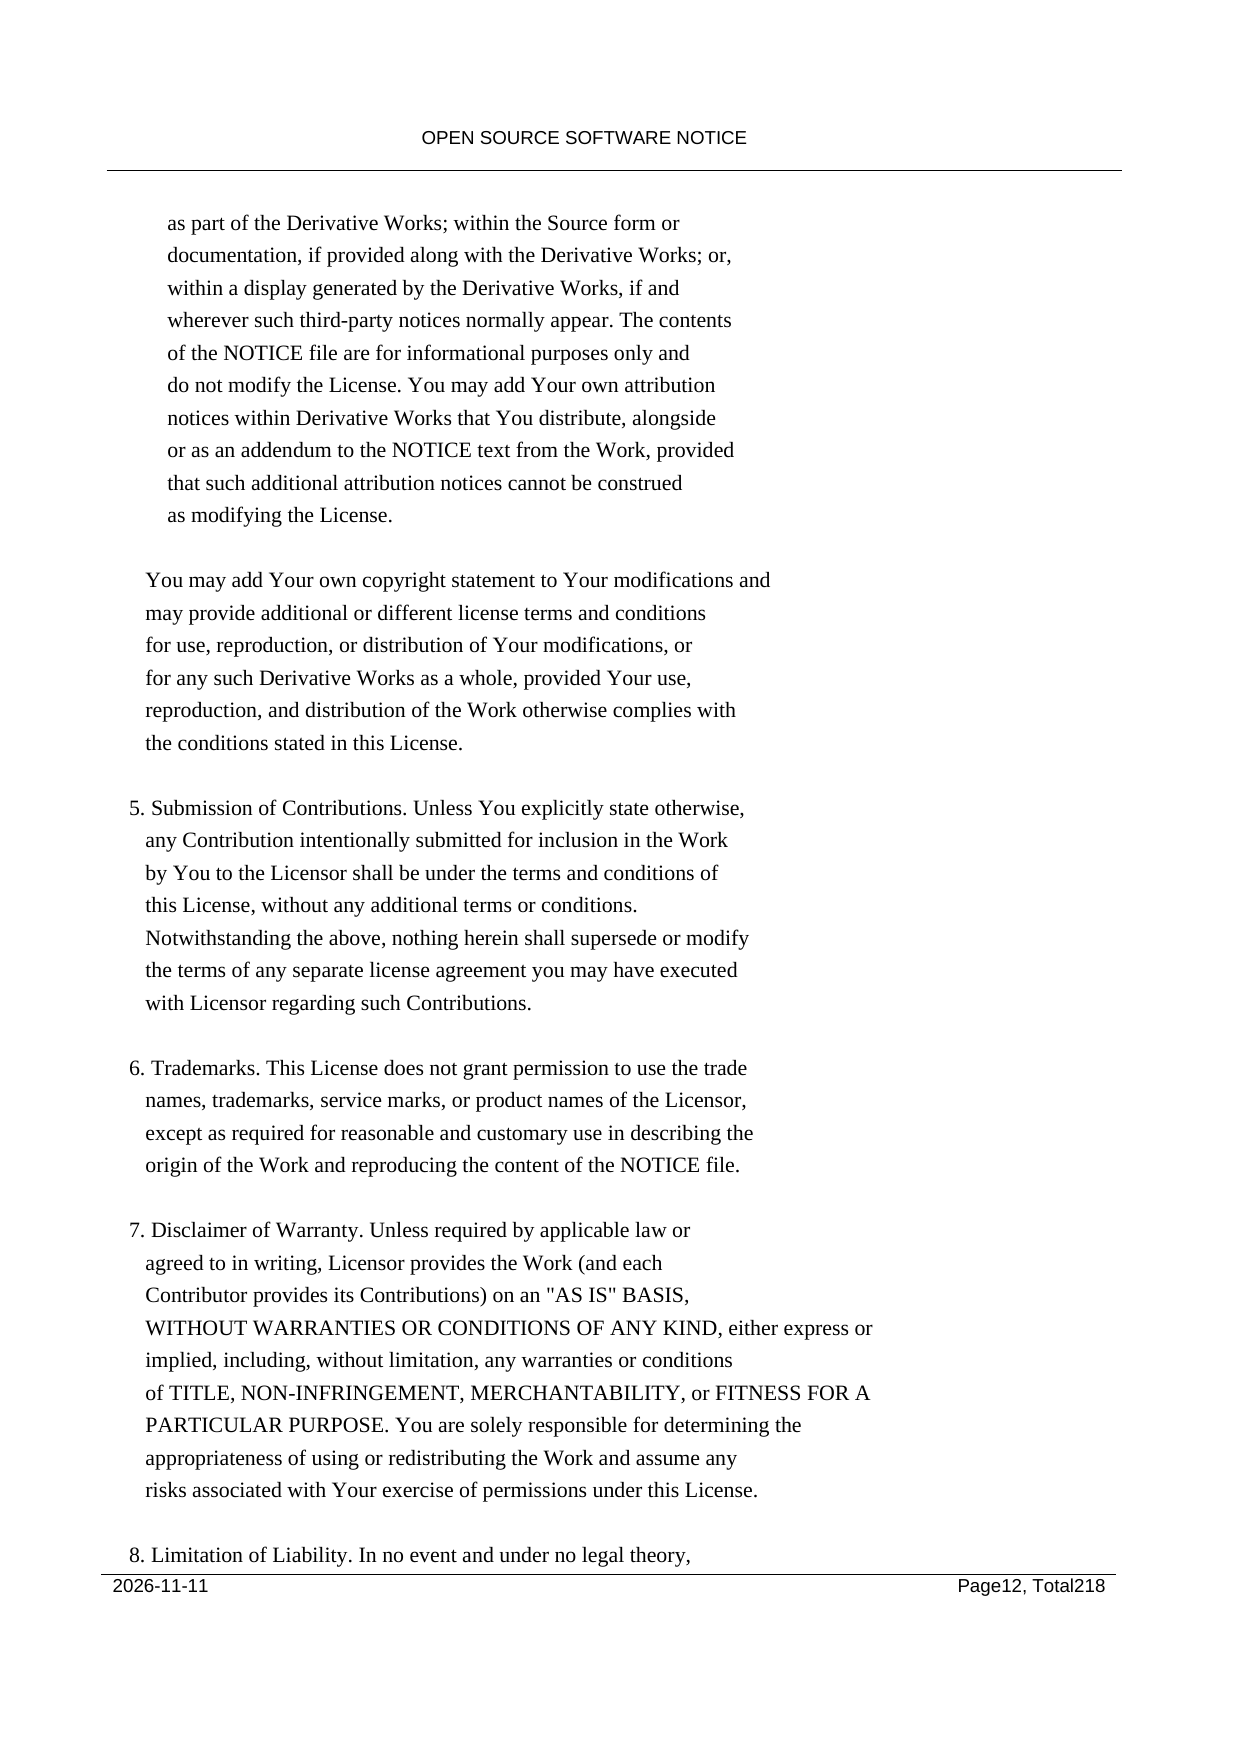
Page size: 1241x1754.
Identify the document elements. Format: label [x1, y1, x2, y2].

text [112, 206, 1128, 1571]
